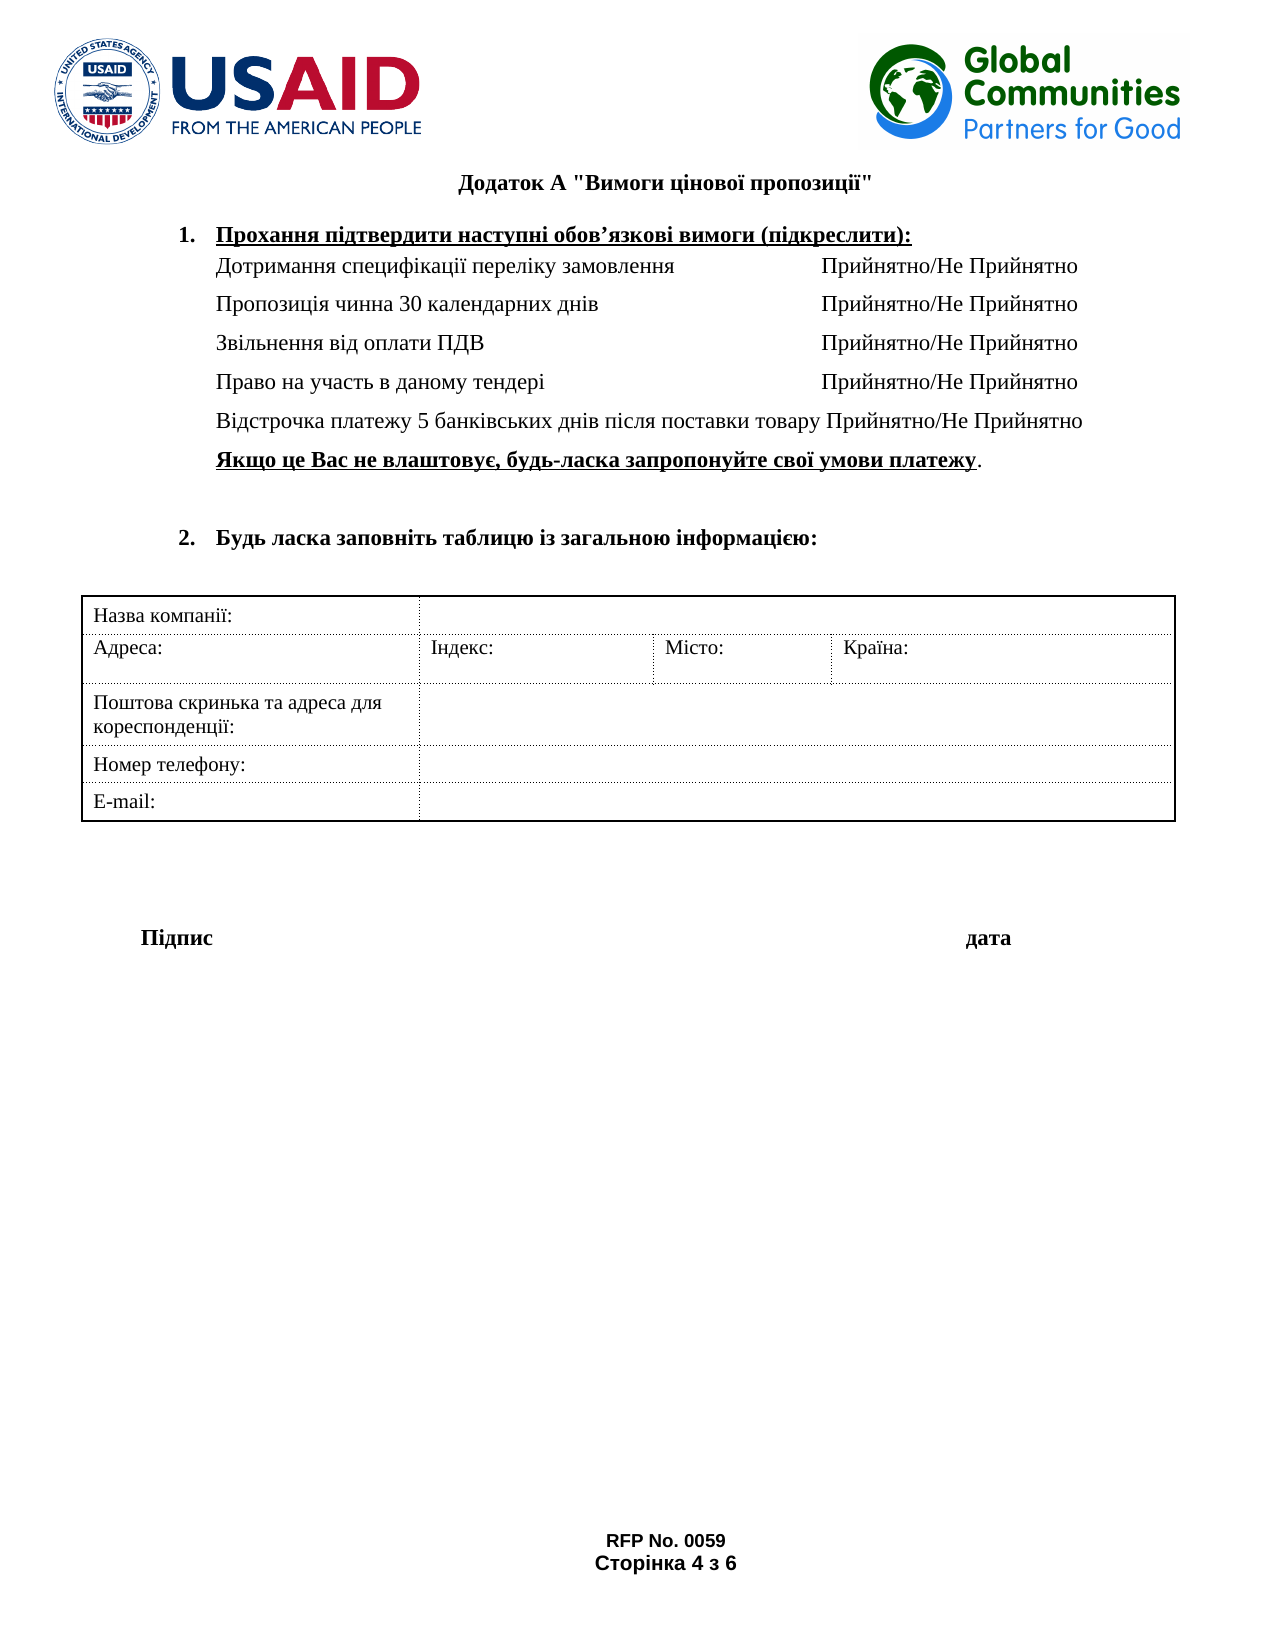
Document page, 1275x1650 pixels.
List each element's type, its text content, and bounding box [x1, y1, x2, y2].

text Додаток А "Вимоги цінової пропозиції" [141, 169, 1191, 195]
table_cell Поштова скринька та адреса для кореспонденції: [83, 683, 419, 744]
text Дотримання специфікації переліку замовлення Прийнятно/Не Прийнятно [216, 252, 1191, 278]
table_header Назва компанії: [83, 597, 419, 634]
table_cell E-mail: [83, 782, 419, 820]
table_cell Місто: [654, 634, 832, 683]
text Підпис дата [141, 924, 1191, 950]
text Якщо це Вас не влаштовує, будь-ласка запропонуйте свої умови платежу. [216, 446, 1191, 472]
table_cell [419, 782, 1174, 820]
table_cell [419, 745, 1174, 782]
table_cell Адреса: [83, 634, 419, 683]
picture [858, 33, 1190, 150]
text Пропозиція чинна 30 календарних днів Прийнятно/Не Прийнятно [216, 291, 1191, 317]
text Відстрочка платежу 5 банківських днів після поставки товару Прийнятно/Не Прийнятно [216, 407, 1191, 433]
list Будь ласка заповніть таблицю із загальною інформацією: [178, 524, 1191, 550]
table_cell [419, 683, 1174, 744]
picture [41, 17, 427, 161]
text Звільнення від оплати ПДВ Прийнятно/Не Прийнятно [216, 329, 1191, 356]
table_cell Країна: [832, 634, 1174, 683]
table_header [419, 597, 1174, 634]
table_cell Номер телефону: [83, 745, 419, 782]
list Прохання підтвердити наступні обов’язкові вимоги (підкреслити): [178, 221, 1191, 248]
table_cell Індекс: [419, 634, 654, 683]
text Право на участь в даному тендері Прийнятно/Не Прийнятно [216, 368, 1191, 394]
